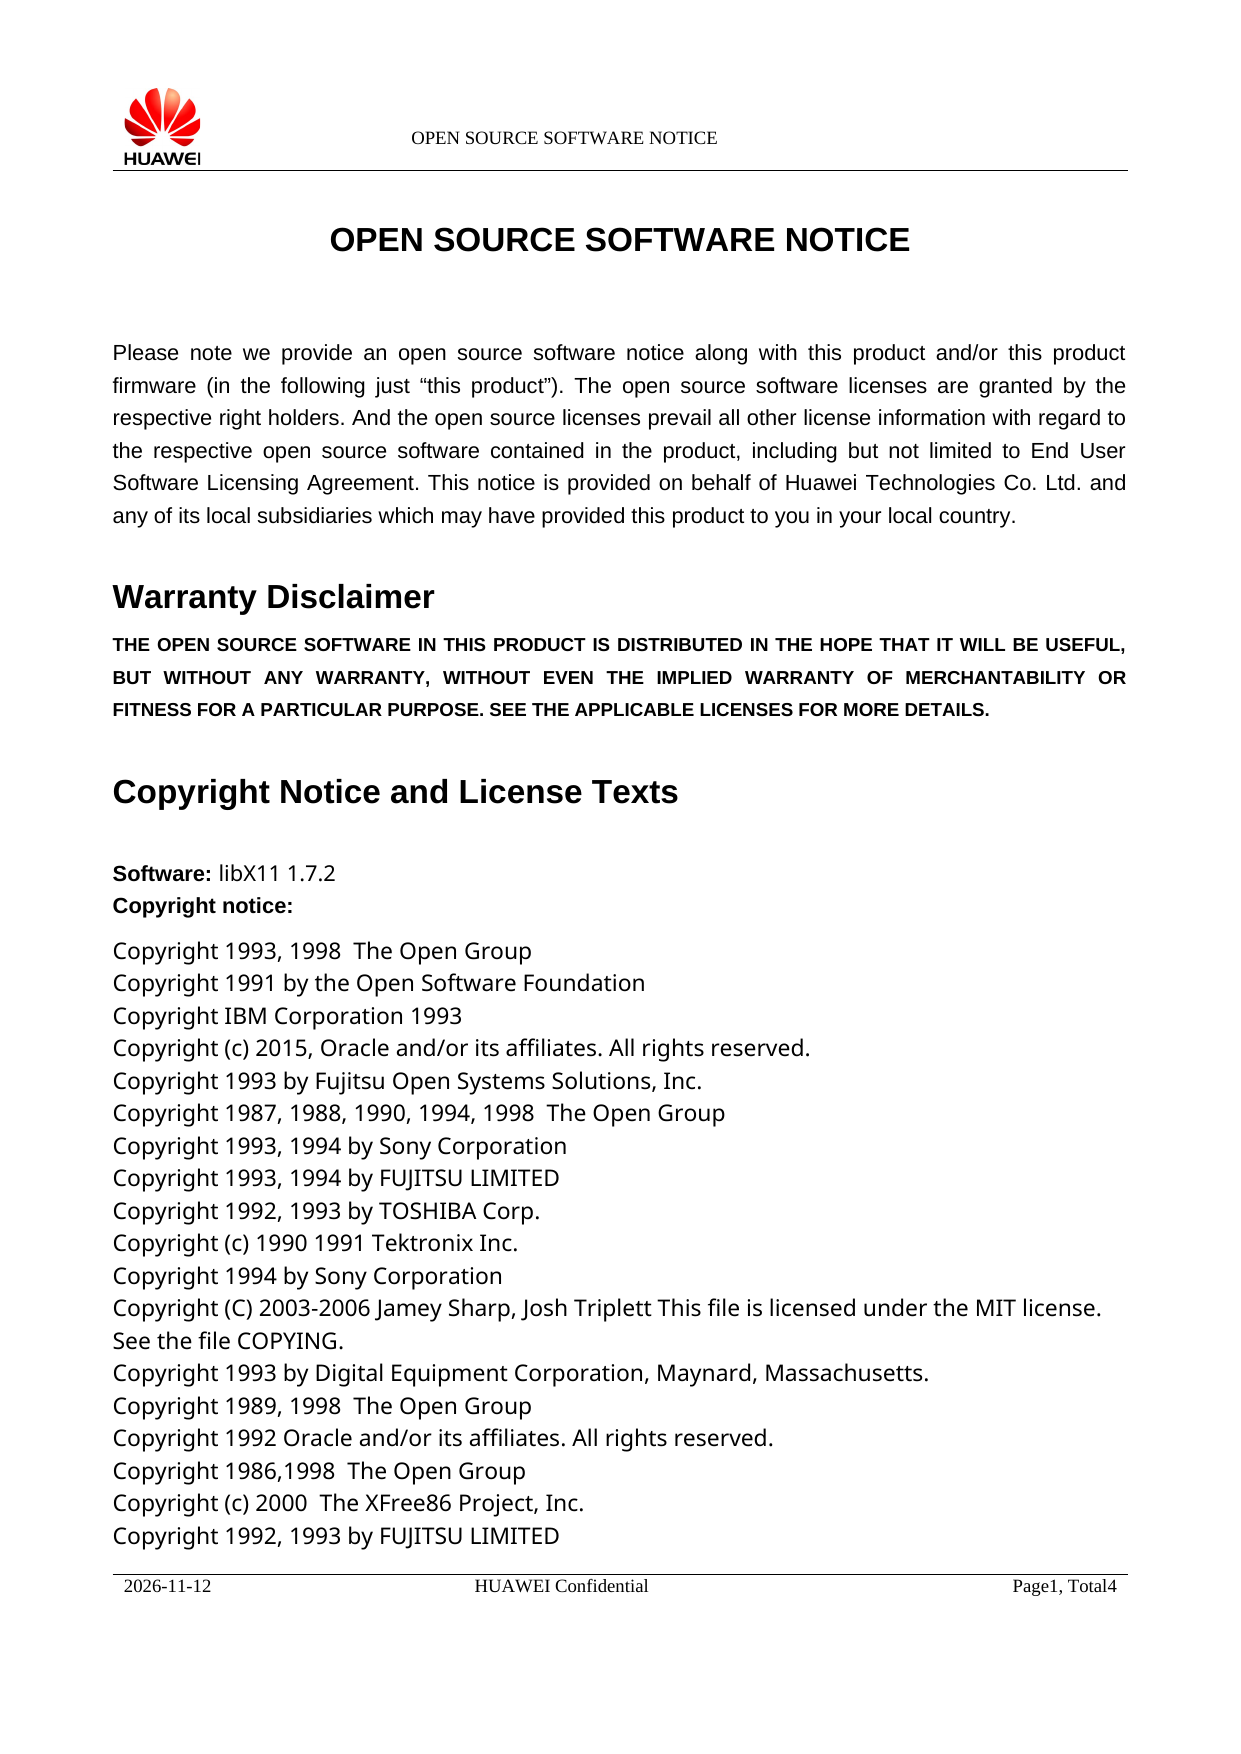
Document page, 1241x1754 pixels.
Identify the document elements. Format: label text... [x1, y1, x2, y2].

title Software: libX11 1.7.2 [112, 856, 1128, 889]
text OPEN SOURCE SOFTWARE NOTICE [112, 206, 1128, 271]
text Copyright notice: [112, 889, 1128, 921]
text Copyright Notice and License Texts [112, 759, 1128, 824]
text Warranty Disclaimer [112, 564, 1128, 629]
text Please note we provide an open source software notice along with this product and/or this product firmware (in the following just “this product”). The open source software licenses are granted by the respective right holders. And the open source licenses prevail all other license information with regard to the respective open source software contained in the product, including but not limited to End User Software Licensing Agreement. This notice is provided on behalf of Huawei Technologies Co. Ltd. and any of its local subsidiaries which may have provided this product to you in your local country. [112, 336, 1128, 531]
text The open source software in this product is distributed in the hope that it will be useful, but WITHOUT ANY WARRANTY, without even the implied warranty of MERCHANTABILITY or FITNESS FOR A PARTICULAR PURPOSE. See the applicable licenses for more details. [112, 629, 1128, 726]
picture [124, 88, 201, 165]
